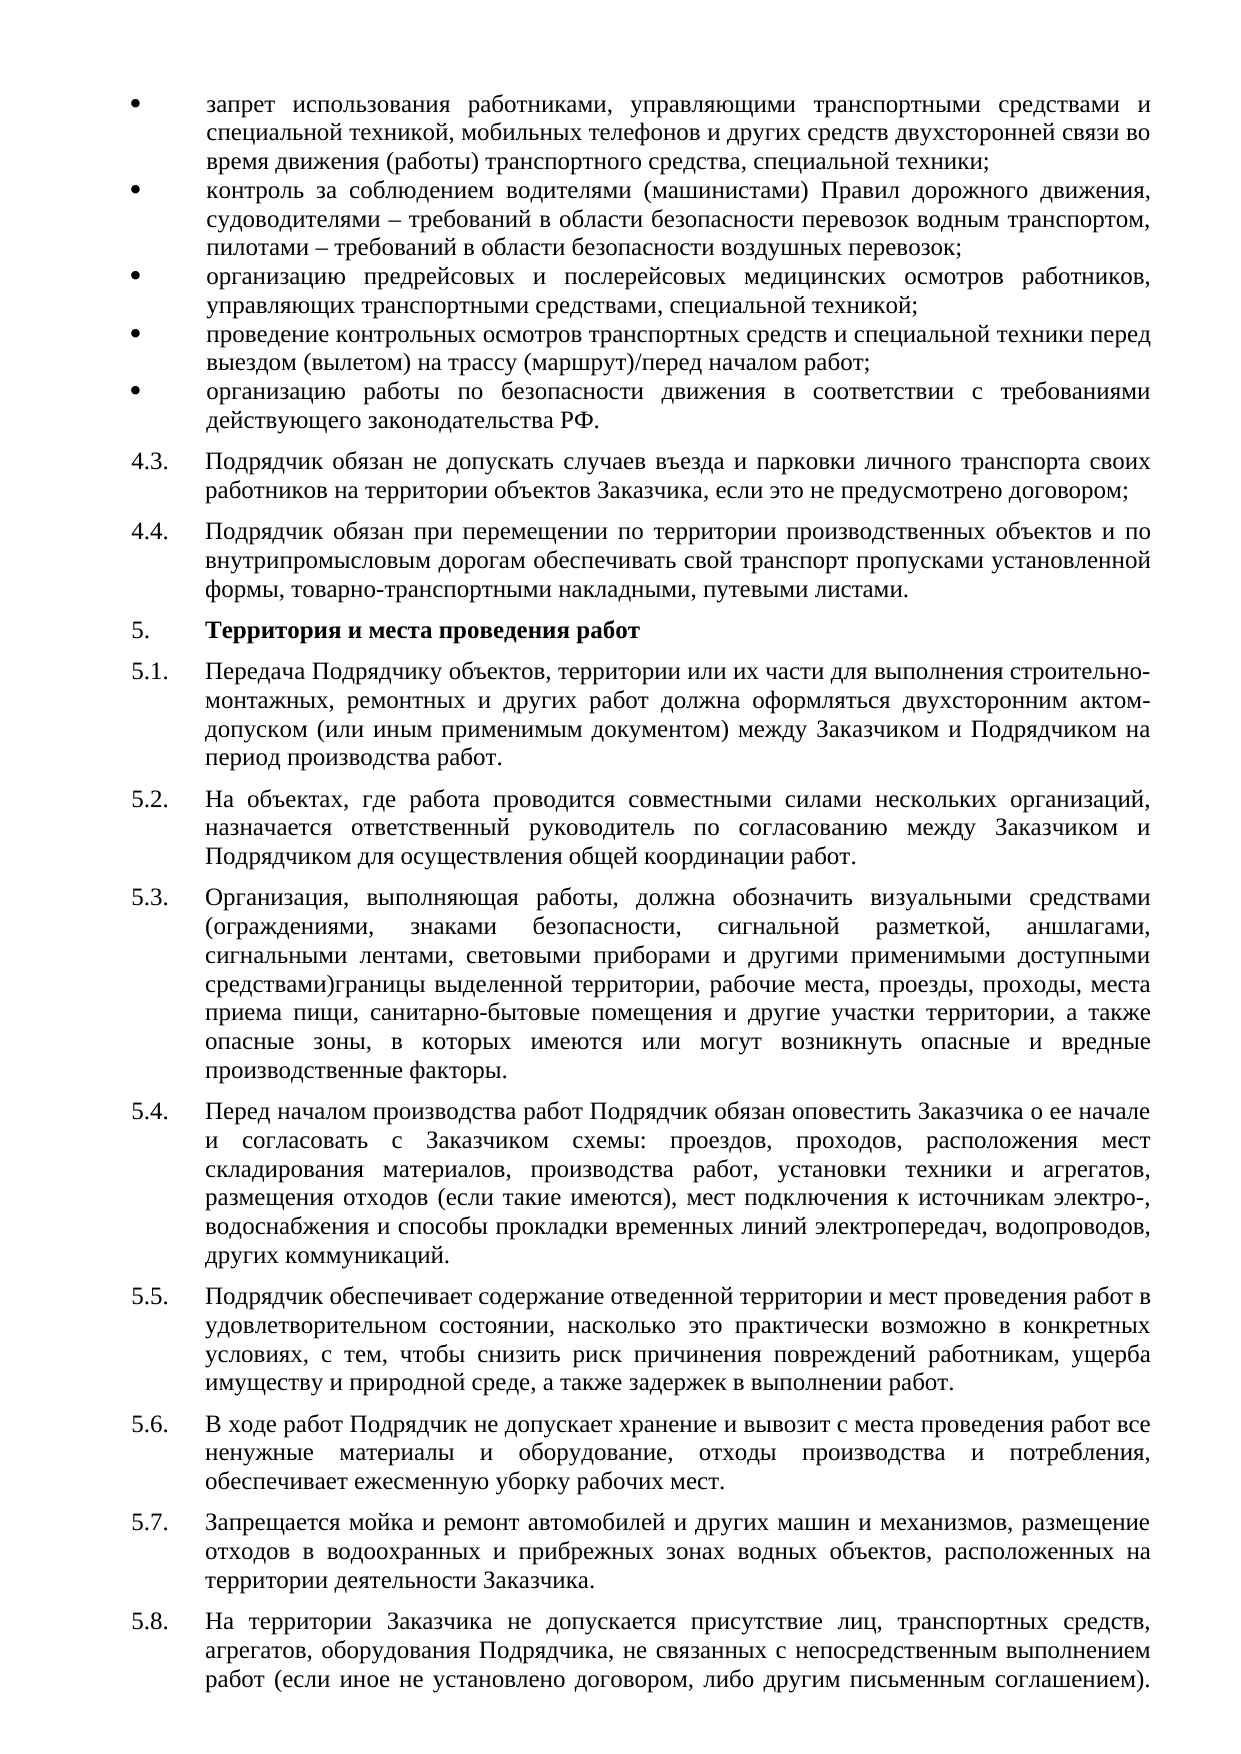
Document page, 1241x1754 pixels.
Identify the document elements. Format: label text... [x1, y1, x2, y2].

list В ходе работ Подрядчик не допускает хранение и вывозит с места проведения работ все ненужные материалы и оборудование, отходы производства и потребления, обеспечивает ежесменную уборку рабочих мест. [131, 1409, 1152, 1495]
list организацию предрейсовых и послерейсовых медицинских осмотров работников, управляющих транспортными средствами, специальной техникой; [131, 261, 1152, 319]
list На объектах, где работа проводится совместными силами нескольких организаций, назначается ответственный руководитель по согласованию между Заказчиком и Подрядчиком для осуществления общей координации работ. [131, 784, 1152, 870]
list Подрядчик обеспечивает содержание отведенной территории и мест проведения работ в удовлетворительном состоянии, насколько это практически возможно в конкретных условиях, с тем, чтобы снизить риск причинения повреждений работникам, ущерба имуществу и природной среде, а также задержек в выполнении работ. [131, 1281, 1152, 1396]
list Организация, выполняющая работы, должна обозначить визуальными средствами (ограждениями, знаками безопасности, сигнальной разметкой, аншлагами, сигнальными лентами, световыми приборами и другими применимыми доступными средствами)границы выделенной территории, рабочие места, проезды, проходы, места приема пищи, санитарно-бытовые помещения и другие участки территории, а также опасные зоны, в которых имеются или могут возникнуть опасные и вредные производственные факторы. [131, 882, 1152, 1084]
list запрет использования работниками, управляющими транспортными средствами и специальной техникой, мобильных телефонов и других средств двухсторонней связи во время движения (работы) транспортного средства, специальной техники; [131, 89, 1152, 175]
list Запрещается мойка и ремонт автомобилей и других машин и механизмов, размещение отходов в водоохранных и прибрежных зонах водных объектов, расположенных на территории деятельности Заказчика. [131, 1507, 1152, 1594]
list проведение контрольных осмотров транспортных средств и специальной техники перед выездом (вылетом) на трассу (маршрут)/перед началом работ; [131, 319, 1152, 376]
list Передача Подрядчику объектов, территории или их части для выполнения строительно-монтажных, ремонтных и других работ должна оформляться двухсторонним актом-допуском (или иным применимым документом) между Заказчиком и Подрядчиком на период производства работ. [131, 656, 1152, 771]
list Подрядчик обязан при перемещении по территории производственных объектов и по внутрипромысловым дорогам обеспечивать свой транспорт пропусками установленной формы, товарно-транспортными накладными, путевыми листами. [131, 516, 1152, 602]
list Подрядчик обязан не допускать случаев въезда и парковки личного транспорта своих работников на территории объектов Заказчика, если это не предусмотрено договором; [131, 446, 1152, 504]
list организацию работы по безопасности движения в соответствии с требованиями действующего законодательства РФ. [131, 376, 1152, 434]
list контроль за соблюдением водителями (машинистами) Правил дорожного движения, судоводителями – требований в области безопасности перевозок водным транспортом, пилотами – требований в области безопасности воздушных перевозок; [131, 175, 1152, 261]
list Перед началом производства работ Подрядчик обязан оповестить Заказчика о ее начале и согласовать с Заказчиком схемы: проездов, проходов, расположения мест складирования материалов, производства работ, установки техники и агрегатов, размещения отходов (если такие имеются), мест подключения к источникам электро-, водоснабжения и способы прокладки временных линий электропередач, водопроводов, других коммуникаций. [131, 1096, 1152, 1269]
subtitle Территория и места проведения работ [131, 615, 1152, 644]
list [131, 1606, 1152, 1692]
